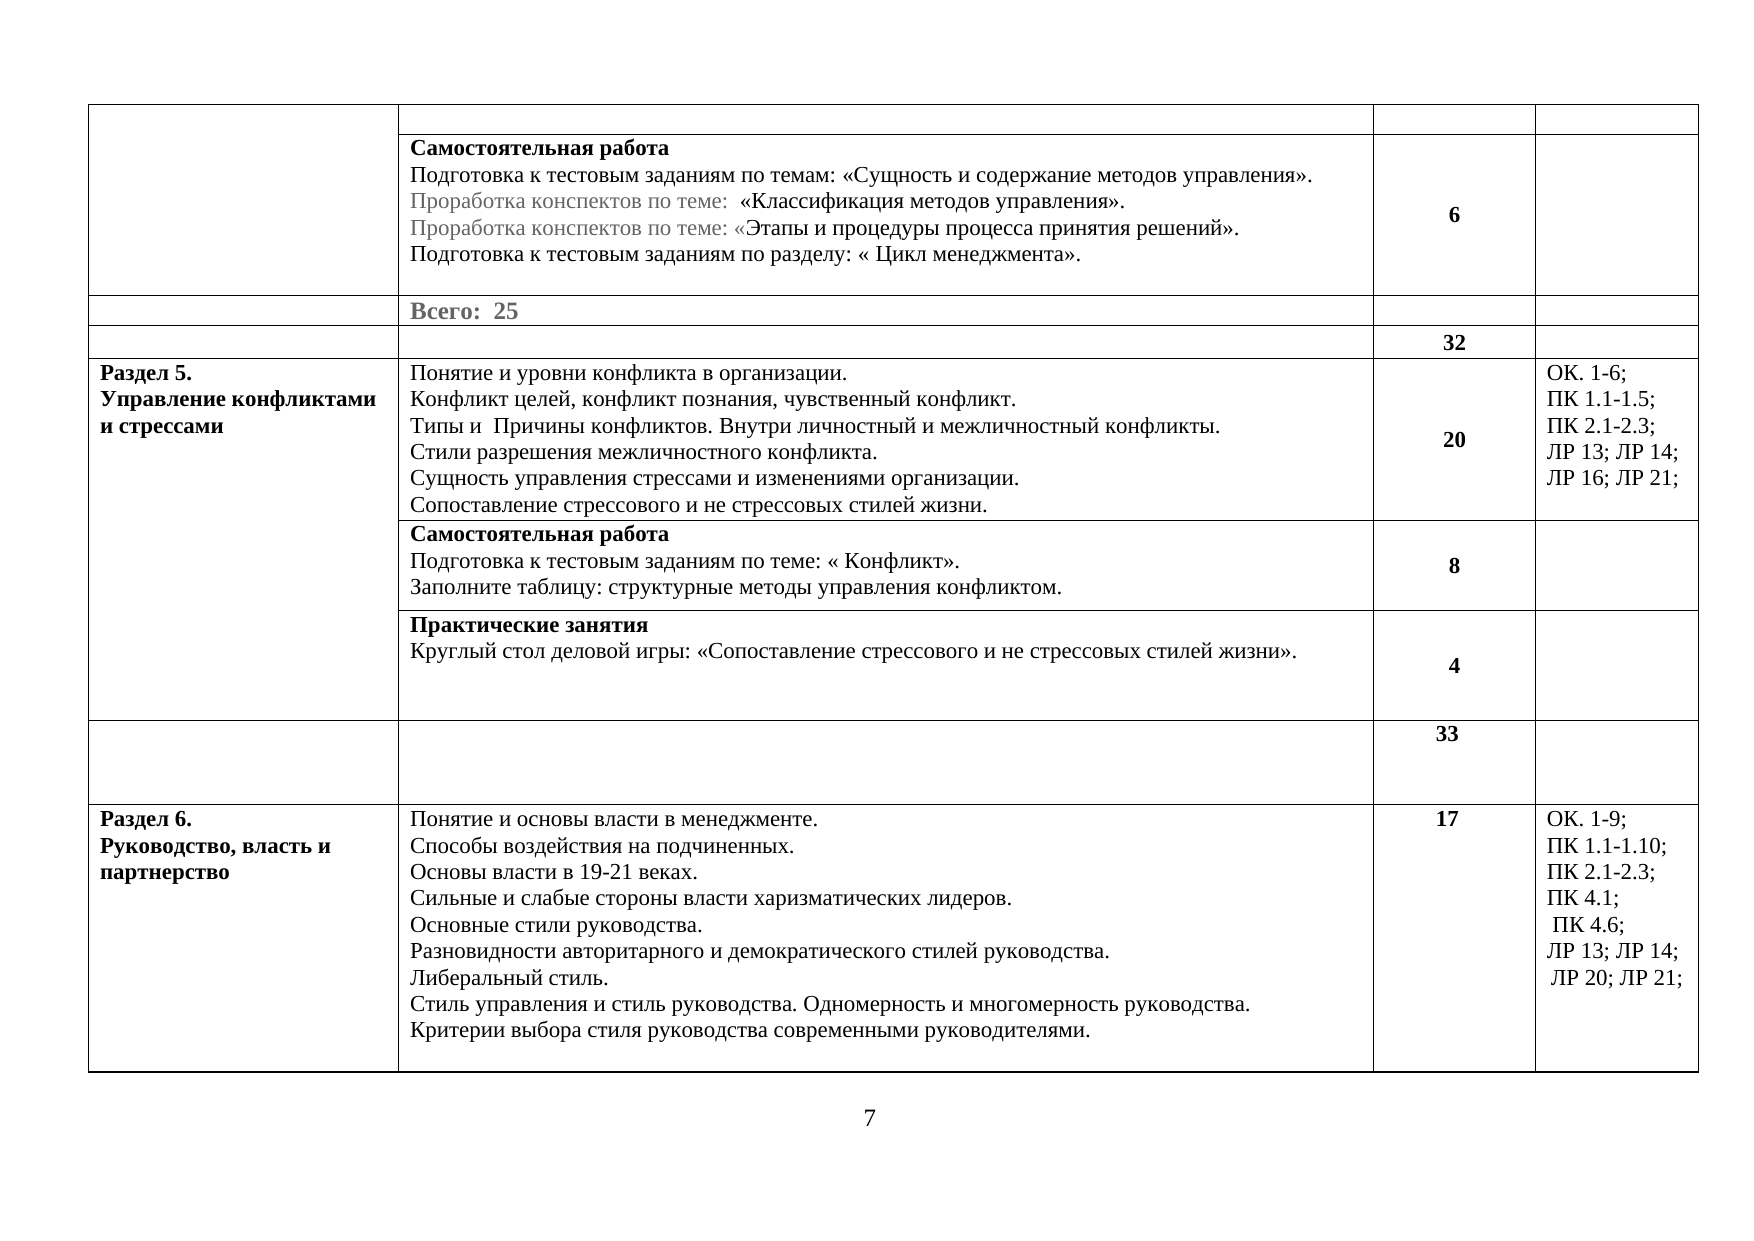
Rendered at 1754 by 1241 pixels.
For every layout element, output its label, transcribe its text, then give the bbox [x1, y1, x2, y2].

table_cell 4 [1374, 611, 1535, 719]
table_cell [1536, 105, 1698, 133]
table_cell Практические занятия Круглый стол деловой игры: «Сопоставление стрессового и не стрессовых стилей жизни». [399, 611, 1373, 719]
table_cell [1536, 296, 1698, 325]
table_cell Самостоятельная работа Подготовка к тестовым заданиям по темам: «Сущность и содержание методов управления». Проработка конспектов по теме: «Классификация методов управления». Проработка конспектов по теме: «Этапы и процедуры процесса принятия решений». Подготовка к тестовым заданиям по разделу: « Цикл менеджмента». [399, 135, 1373, 295]
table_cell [89, 805, 398, 1071]
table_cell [89, 105, 398, 295]
table_cell [1536, 326, 1698, 358]
table_cell [399, 721, 1373, 804]
table_cell 2 [1374, 105, 1535, 133]
table_cell Раздел 5. Управление конфликтами и стрессами [89, 359, 398, 719]
table_cell [1536, 721, 1698, 804]
table_cell [89, 326, 398, 358]
table_cell 17 [1374, 805, 1535, 1071]
table_cell [399, 326, 1373, 358]
table_cell Всего: 25 [399, 296, 1373, 325]
table_cell Самостоятельная работа Подготовка к тестовым заданиям по теме: « Конфликт». Заполните таблицу: структурные методы управления конфликтом. [399, 521, 1373, 610]
table_cell [1536, 135, 1698, 295]
table_cell Понятие и основы власти в менеджменте. Способы воздействия на подчиненных. Основы власти в 19-21 веках. Сильные и слабые стороны власти харизматических лидеров. Основные стили руководства. Разновидности авторитарного и демократического стилей руководства. Либеральный стиль. Стиль управления и стиль руководства. Одномерность и многомерность руководства. Критерии выбора стиля руководства современными руководителями. [399, 805, 1373, 1071]
table_cell 6 [1374, 135, 1535, 295]
table_cell ОК. 1-6; ПК 1.1-1.5; ПК 2.1-2.3; ЛР 13; ЛР 14; ЛР 16; ЛР 21; [1536, 359, 1698, 519]
table_cell [1374, 296, 1535, 325]
table_cell [89, 721, 398, 804]
table_cell [89, 296, 398, 325]
table_cell 8 [1374, 521, 1535, 610]
table_cell 32 [1374, 326, 1535, 358]
table_cell 20 [1374, 359, 1535, 519]
table_cell 33 [1374, 721, 1535, 804]
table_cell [399, 105, 1373, 133]
table_cell Понятие и уровни конфликта в организации. Конфликт целей, конфликт познания, чувственный конфликт. Типы и Причины конфликтов. Внутри личностный и межличностный конфликты. Стили разрешения межличностного конфликта. Сущность управления стрессами и изменениями организации. Сопоставление стрессового и не стрессовых стилей жизни. [399, 359, 1373, 519]
table_cell [1536, 521, 1698, 610]
table_cell ОК. 1-9; ПК 1.1-1.10; ПК 2.1-2.3; ПК 4.1; ПК 4.6; ЛР 13; ЛР 14; ЛР 20; ЛР 21; [1536, 805, 1698, 1071]
table_cell [1536, 611, 1698, 719]
